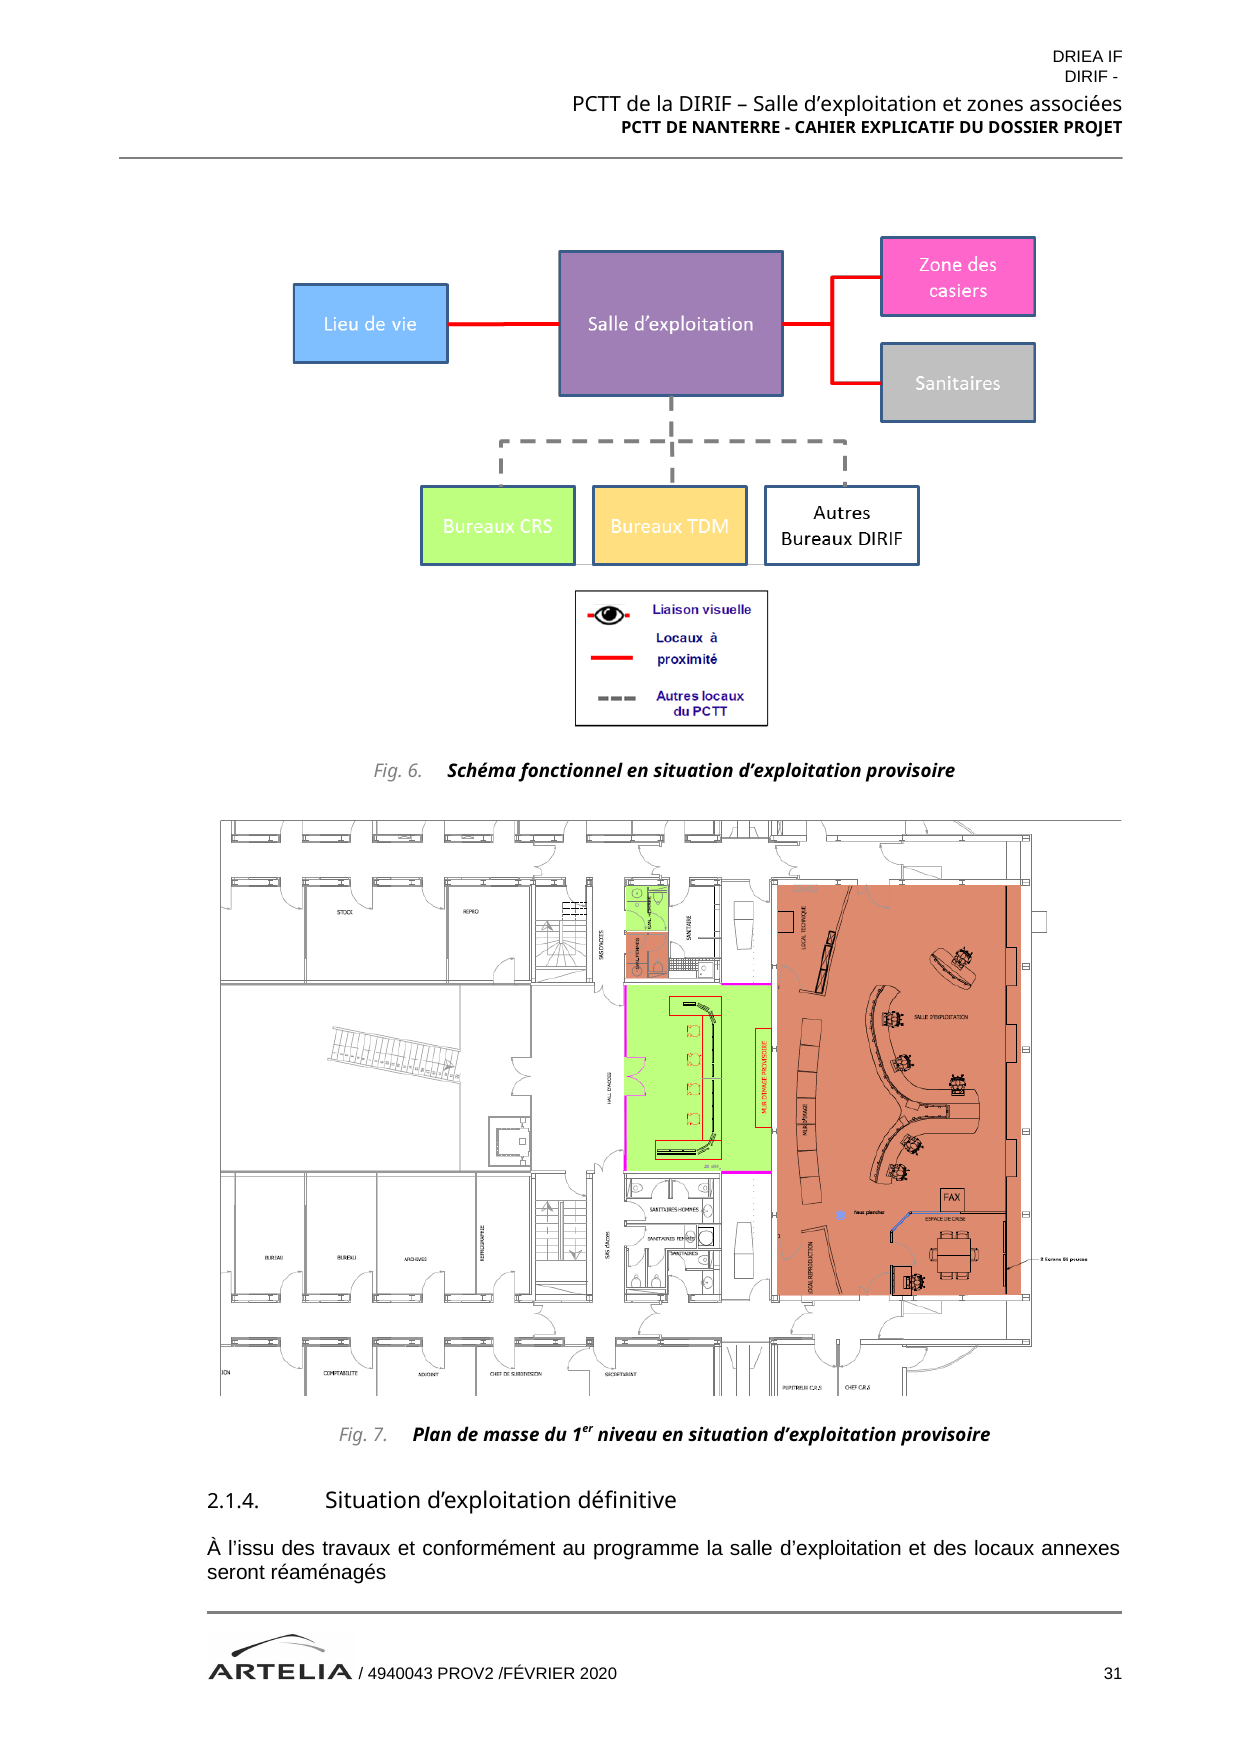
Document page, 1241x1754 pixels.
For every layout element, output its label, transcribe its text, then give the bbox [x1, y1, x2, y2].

list Schéma fonctionnel en situation d’exploitation provisoire [207, 758, 1122, 783]
picture [207, 814, 1122, 1396]
picture [292, 236, 1036, 733]
list Plan de masse du 1er niveau en situation d’exploitation provisoire [207, 1421, 1122, 1446]
text À l’issu des travaux et conformément au programme la salle d’exploitation et des locaux annexes seront réaménagés [207, 1536, 1122, 1584]
subtitle Situation d’exploitation définitive [207, 1484, 1122, 1515]
